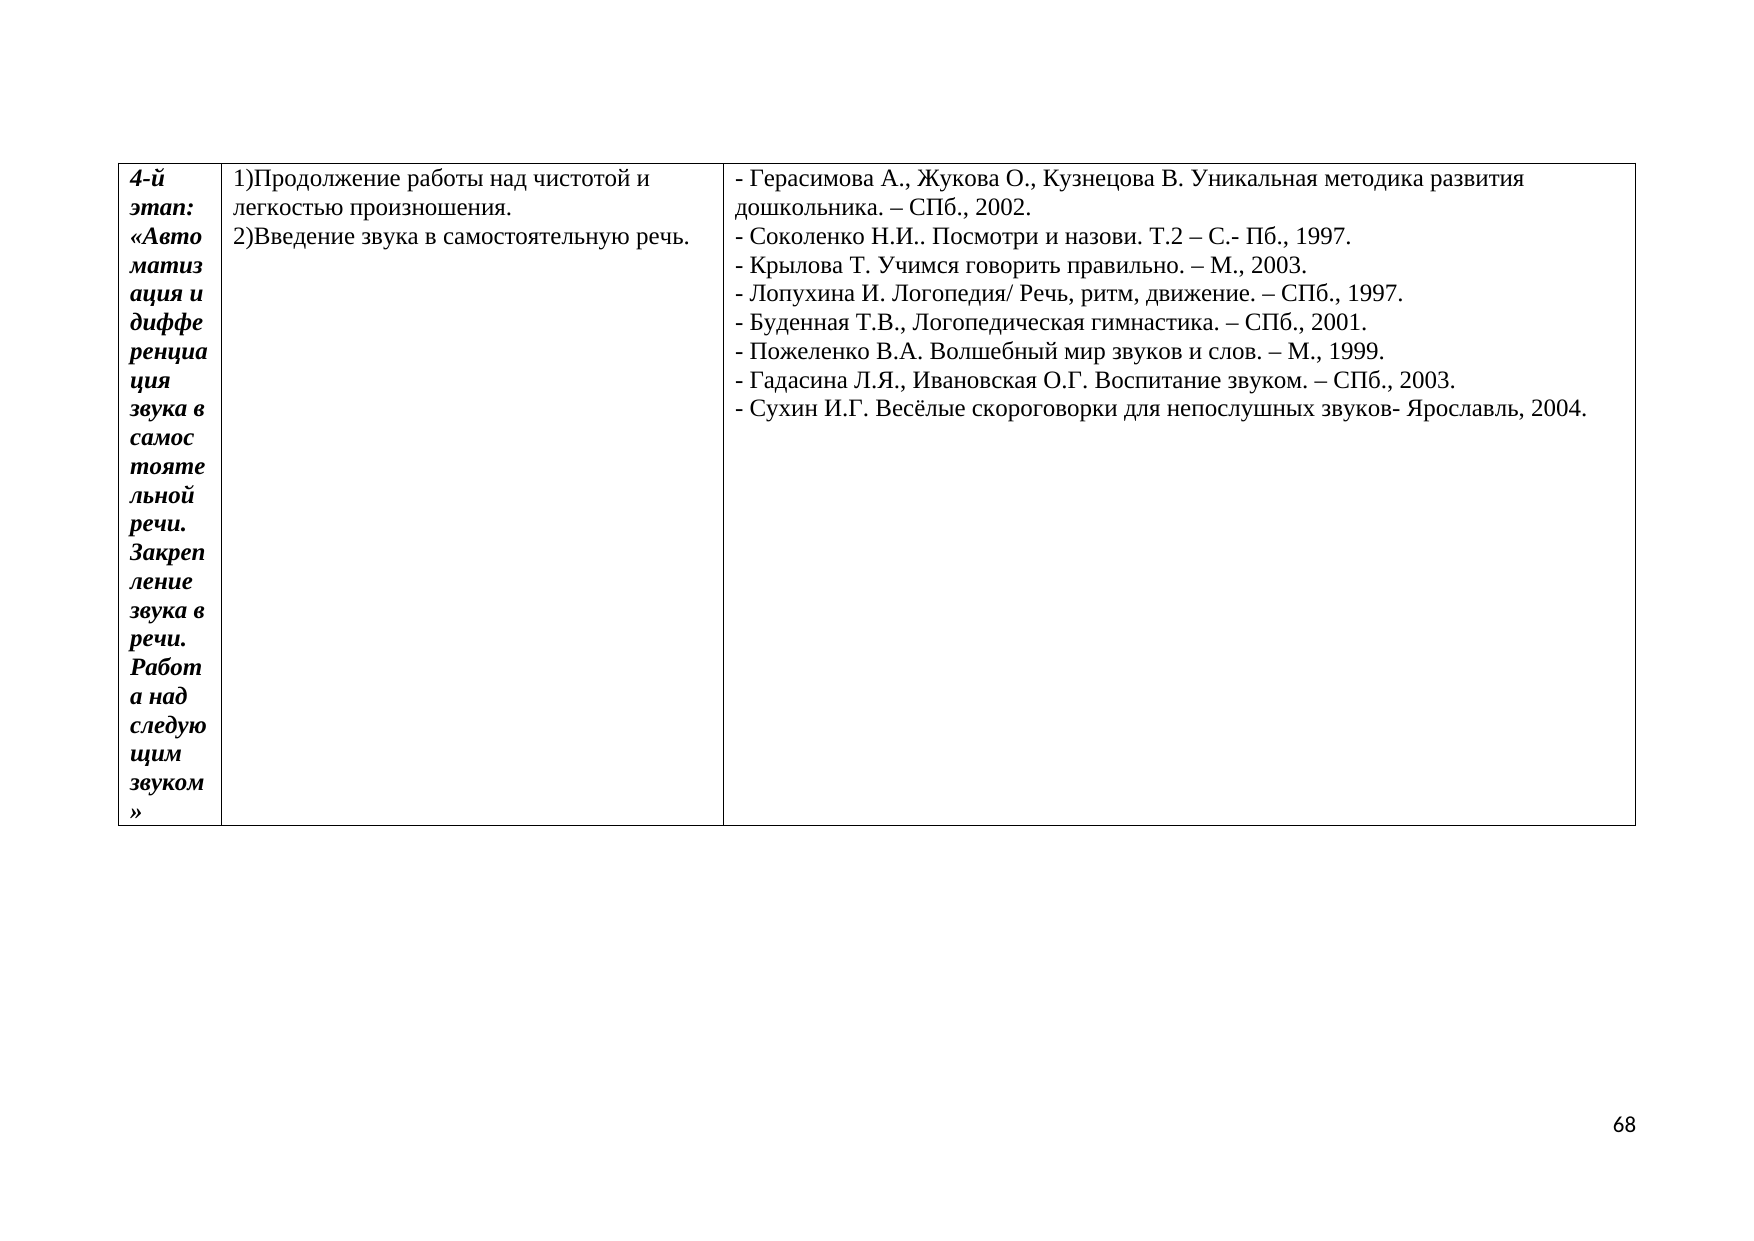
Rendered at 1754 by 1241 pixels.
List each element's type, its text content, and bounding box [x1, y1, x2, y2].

table_cell - Герасимова А., Жукова О., Кузнецова В. Уникальная методика развития дошкольника. – СПб., 2002. - Соколенко Н.И.. Посмотри и назови. Т.2 – С.- Пб., 1997. - Крылова Т. Учимся говорить правильно. – М., 2003. - Лопухина И. Логопедия/ Речь, ритм, движение. – СПб., 1997. - Буденная Т.В., Логопедическая гимнастика. – СПб., 2001. - Пожеленко В.А. Волшебный мир звуков и слов. – М., 1999. - Гадасина Л.Я., Ивановская О.Г. Воспитание звуком. – СПб., 2003. - Сухин И.Г. Весёлые скороговорки для непослушных звуков- Ярославль, 2004. [724, 164, 1635, 825]
table_cell 1)Продолжение работы над чистотой и легкостью произношения. 2)Введение звука в самостоятельную речь. [222, 164, 723, 825]
table_cell 4-й этап: «Автоматизация и дифференциация звука в самостоятельной речи. Закрепление звука в речи. Работа над следующим звуком» [119, 164, 221, 825]
